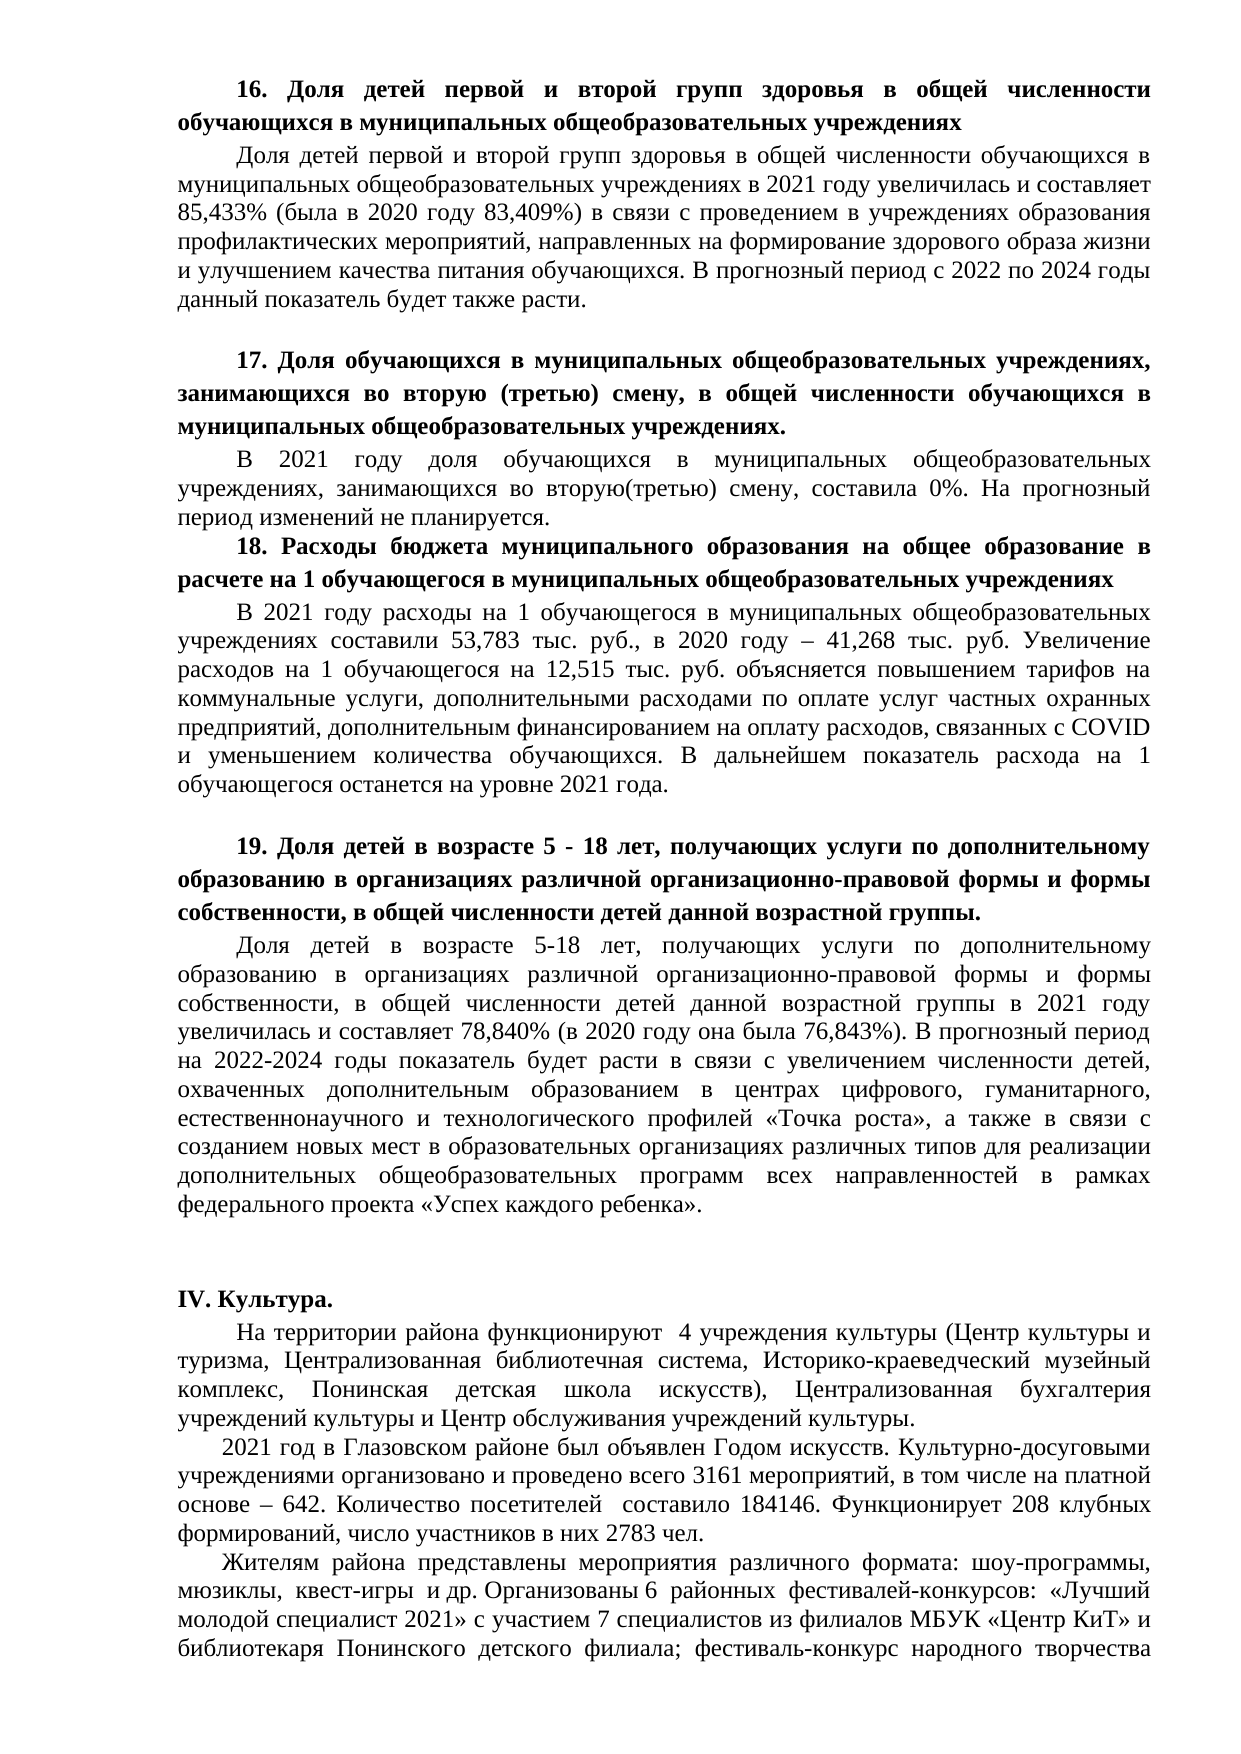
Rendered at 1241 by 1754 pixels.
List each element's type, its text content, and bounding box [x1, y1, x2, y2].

text На территории района функционируют 4 учреждения культуры (Центр культуры и туризма, Централизованная библиотечная система, Историко-краеведческий музейный комплекс, Понинская детская школа искусств), Централизованная бухгалтерия учреждений культуры и Центр обслуживания учреждений культуры. [177, 1317, 1152, 1432]
text Доля детей в возрасте 5-18 лет, получающих услуги по дополнительному образованию в организациях различной организационно-правовой формы и формы собственности, в общей численности детей данной возрастной группы в 2021 году увеличилась и составляет 78,840% (в 2020 году она была 76,843%). В прогнозный период на 2022-2024 годы показатель будет расти в связи с увеличением численности детей, охваченных дополнительным образованием в центрах цифрового, гуманитарного, естественнонаучного и технологического профилей «Точка роста», а также в связи с созданием новых мест в образовательных организациях различных типов для реализации дополнительных общеобразовательных программ всех направленностей в рамках федерального проекта «Успех каждого ребенка». [177, 930, 1152, 1218]
text 18. Расходы бюджета муниципального образования на общее образование в расчете на 1 обучающегося в муниципальных общеобразовательных учреждениях [177, 531, 1152, 592]
text IV. Культура. [177, 1284, 1152, 1312]
text В 2021 году доля обучающихся в муниципальных общеобразовательных учреждениях, занимающихся во вторую(третью) смену, составила 0%. На прогнозный период изменений не планируется. [177, 444, 1152, 531]
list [177, 1547, 1152, 1662]
text В 2021 году расходы на 1 обучающегося в муниципальных общеобразовательных учреждениях составили 53,783 тыс. руб., в 2020 году – 41,268 тыс. руб. Увеличение расходов на 1 обучающегося на 12,515 тыс. руб. объясняется повышением тарифов на коммунальные услуги, дополнительными расходами по оплате услуг частных охранных предприятий, дополнительным финансированием на оплату расходов, связанных с COVID и уменьшением количества обучающихся. В дальнейшем показатель расхода на 1 обучающегося останется на уровне 2021 года. [177, 597, 1152, 798]
text 19. Доля детей в возрасте 5 - 18 лет, получающих услуги по дополнительному образованию в организациях различной организационно-правовой формы и формы собственности, в общей численности детей данной возрастной группы. [177, 831, 1152, 926]
list 2021 год в Глазовском районе был объявлен Годом искусств. Культурно-досуговыми учреждениями организовано и проведено всего 3161 мероприятий, в том числе на платной основе – 642. Количество посетителей составило 184146. Функционирует 208 клубных формирований, число участников в них 2783 чел. [177, 1432, 1152, 1547]
text 16. Доля детей первой и второй групп здоровья в общей численности обучающихся в муниципальных общеобразовательных учреждениях [177, 74, 1152, 136]
text 17. Доля обучающихся в муниципальных общеобразовательных учреждениях, занимающихся во вторую (третью) смену, в общей численности обучающихся в муниципальных общеобразовательных учреждениях. [177, 345, 1152, 440]
text Доля детей первой и второй групп здоровья в общей численности обучающихся в муниципальных общеобразовательных учреждениях в 2021 году увеличилась и составляет 85,433% (была в 2020 году 83,409%) в связи с проведением в учреждениях образования профилактических мероприятий, направленных на формирование здорового образа жизни и улучшением качества питания обучающихся. В прогнозный период с 2022 по 2024 годы данный показатель будет также расти. [177, 140, 1152, 312]
